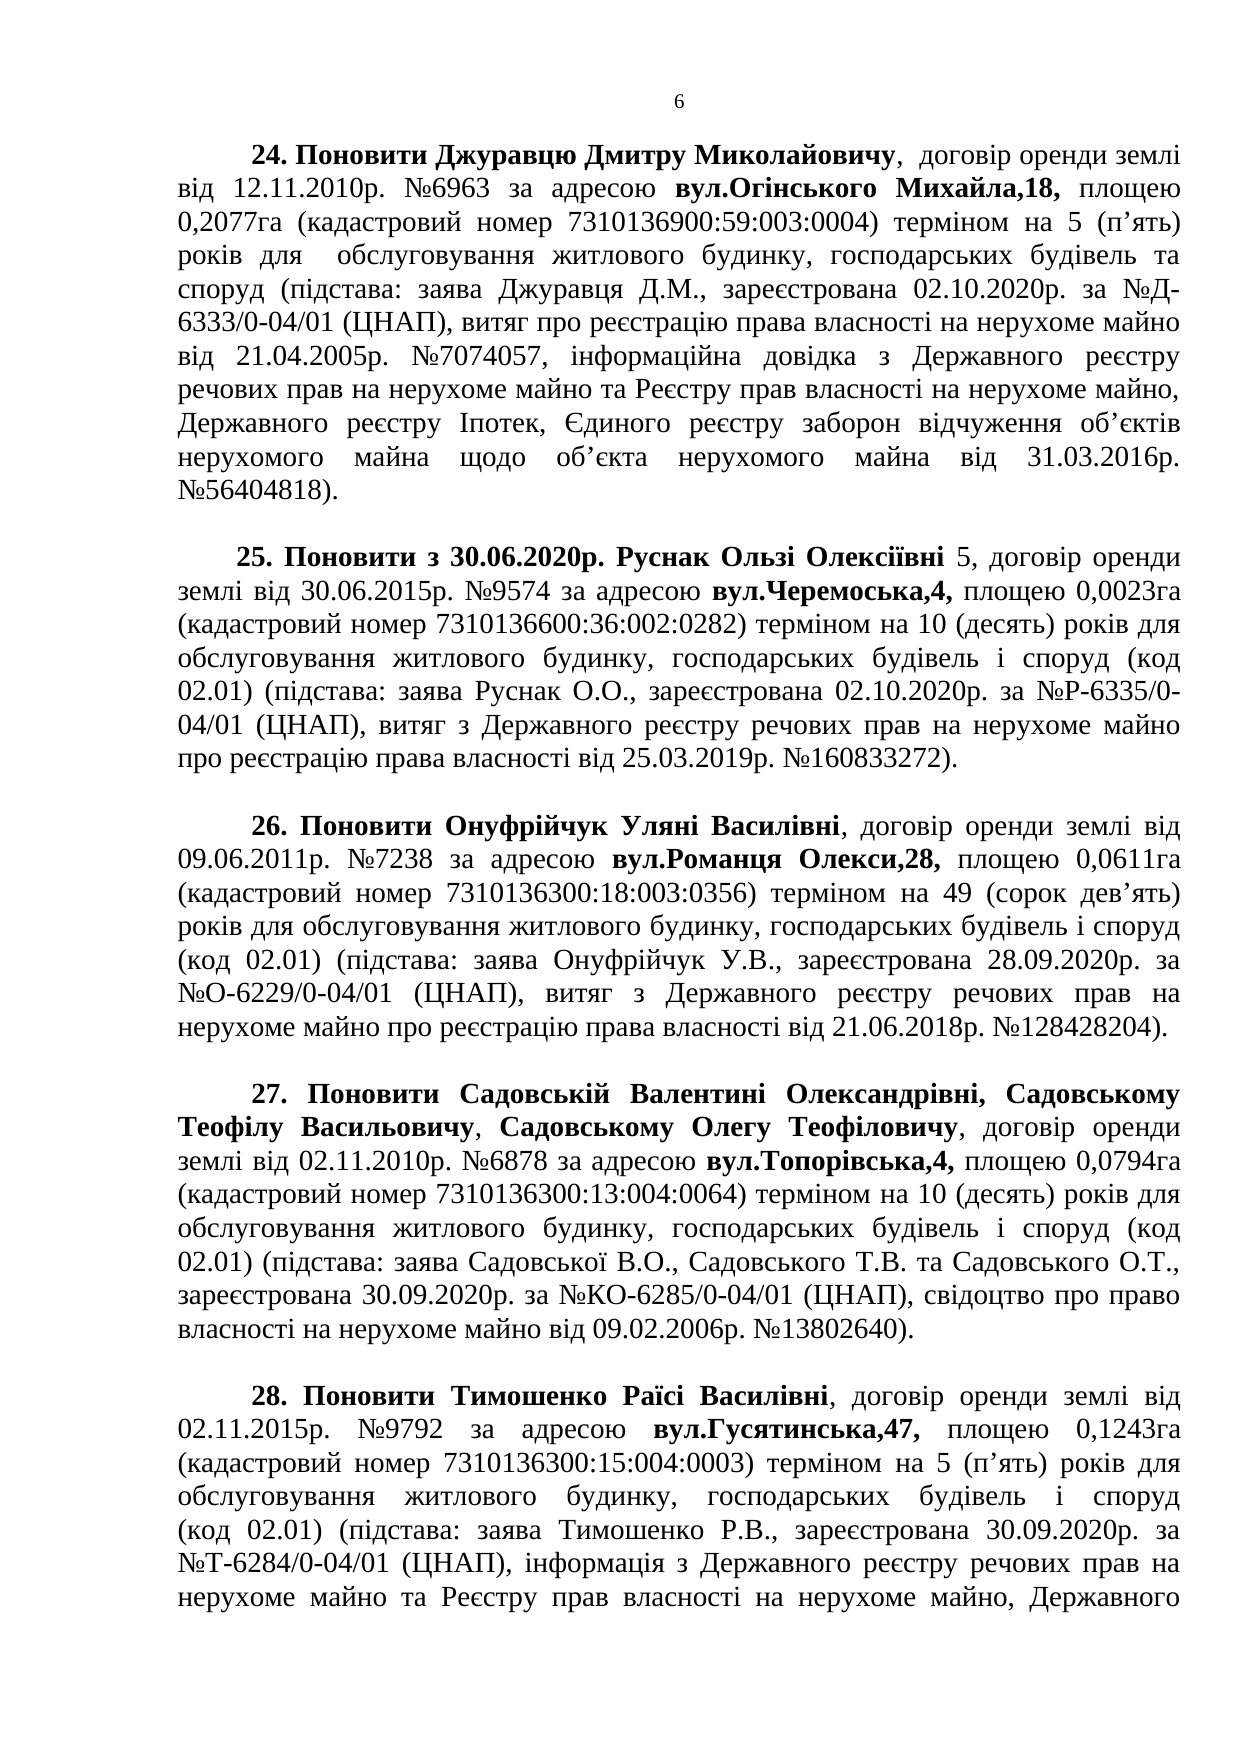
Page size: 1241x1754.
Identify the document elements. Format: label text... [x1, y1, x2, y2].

text 24. Поновити Джуравцю Дмитру Миколайовичу, договір оренди землі від 12.11.2010р. №6963 за адресою вул.Огінського Михайла,18, площею 0,2077га (кадастровий номер 7310136900:59:003:0004) терміном на 5 (п’ять) років для обслуговування житлового будинку, господарських будівель та споруд (підстава: заява Джуравця Д.М., зареєстрована 02.10.2020р. за №Д-6333/0-04/01 (ЦНАП), витяг про реєстрацію права власності на нерухоме майно від 21.04.2005р. №7074057, інформаційна довідка з Державного реєстру речових прав на нерухоме майно та Реєстру прав власності на нерухоме майно, Державного реєстру Іпотек, Єдиного реєстру заборон відчуження об’єктів нерухомого майна щодо об’єкта нерухомого майна від 31.03.2016р. №56404818). [177, 137, 1181, 506]
text 27. Поновити Садовській Валентині Олександрівні, Садовському Теофілу Васильовичу, Садовському Олегу Теофіловичу, договір оренди землі від 02.11.2010р. №6878 за адресою вул.Топорівська,4, площею 0,0794га (кадастровий номер 7310136300:13:004:0064) терміном на 10 (десять) років для обслуговування житлового будинку, господарських будівель і споруд (код 02.01) (підстава: заява Садовської В.О., Садовського Т.В. та Садовського О.Т., зареєстрована 30.09.2020р. за №КО-6285/0-04/01 (ЦНАП), свідоцтво про право власності на нерухоме майно від 09.02.2006р. №13802640). [177, 1076, 1181, 1344]
text 26. Поновити Онуфрійчук Уляні Василівні, договір оренди землі від 09.06.2011р. №7238 за адресою вул.Романця Олекси,28, площею 0,0611га (кадастровий номер 7310136300:18:003:0356) терміном на 49 (сорок дев’ять) років для обслуговування житлового будинку, господарських будівель і споруд (код 02.01) (підстава: заява Онуфрійчук У.В., зареєстрована 28.09.2020р. за №О-6229/0-04/01 (ЦНАП), витяг з Державного реєстру речових прав на нерухоме майно про реєстрацію права власності від 21.06.2018р. №128428204). [177, 808, 1181, 1042]
text 25. Поновити з 30.06.2020р. Руснак Ользі Олексіївні 5, договір оренди землі від 30.06.2015р. №9574 за адресою вул.Черемоська,4, площею 0,0023га (кадастровий номер 7310136600:36:002:0282) терміном на 10 (десять) років для обслуговування житлового будинку, господарських будівель і споруд (код 02.01) (підстава: заява Руснак О.О., зареєстрована 02.10.2020р. за №Р-6335/0-04/01 (ЦНАП), витяг з Державного реєстру речових прав на нерухоме майно про реєстрацію права власності від 25.03.2019р. №160833272). [177, 539, 1181, 774]
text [177, 1378, 1181, 1613]
